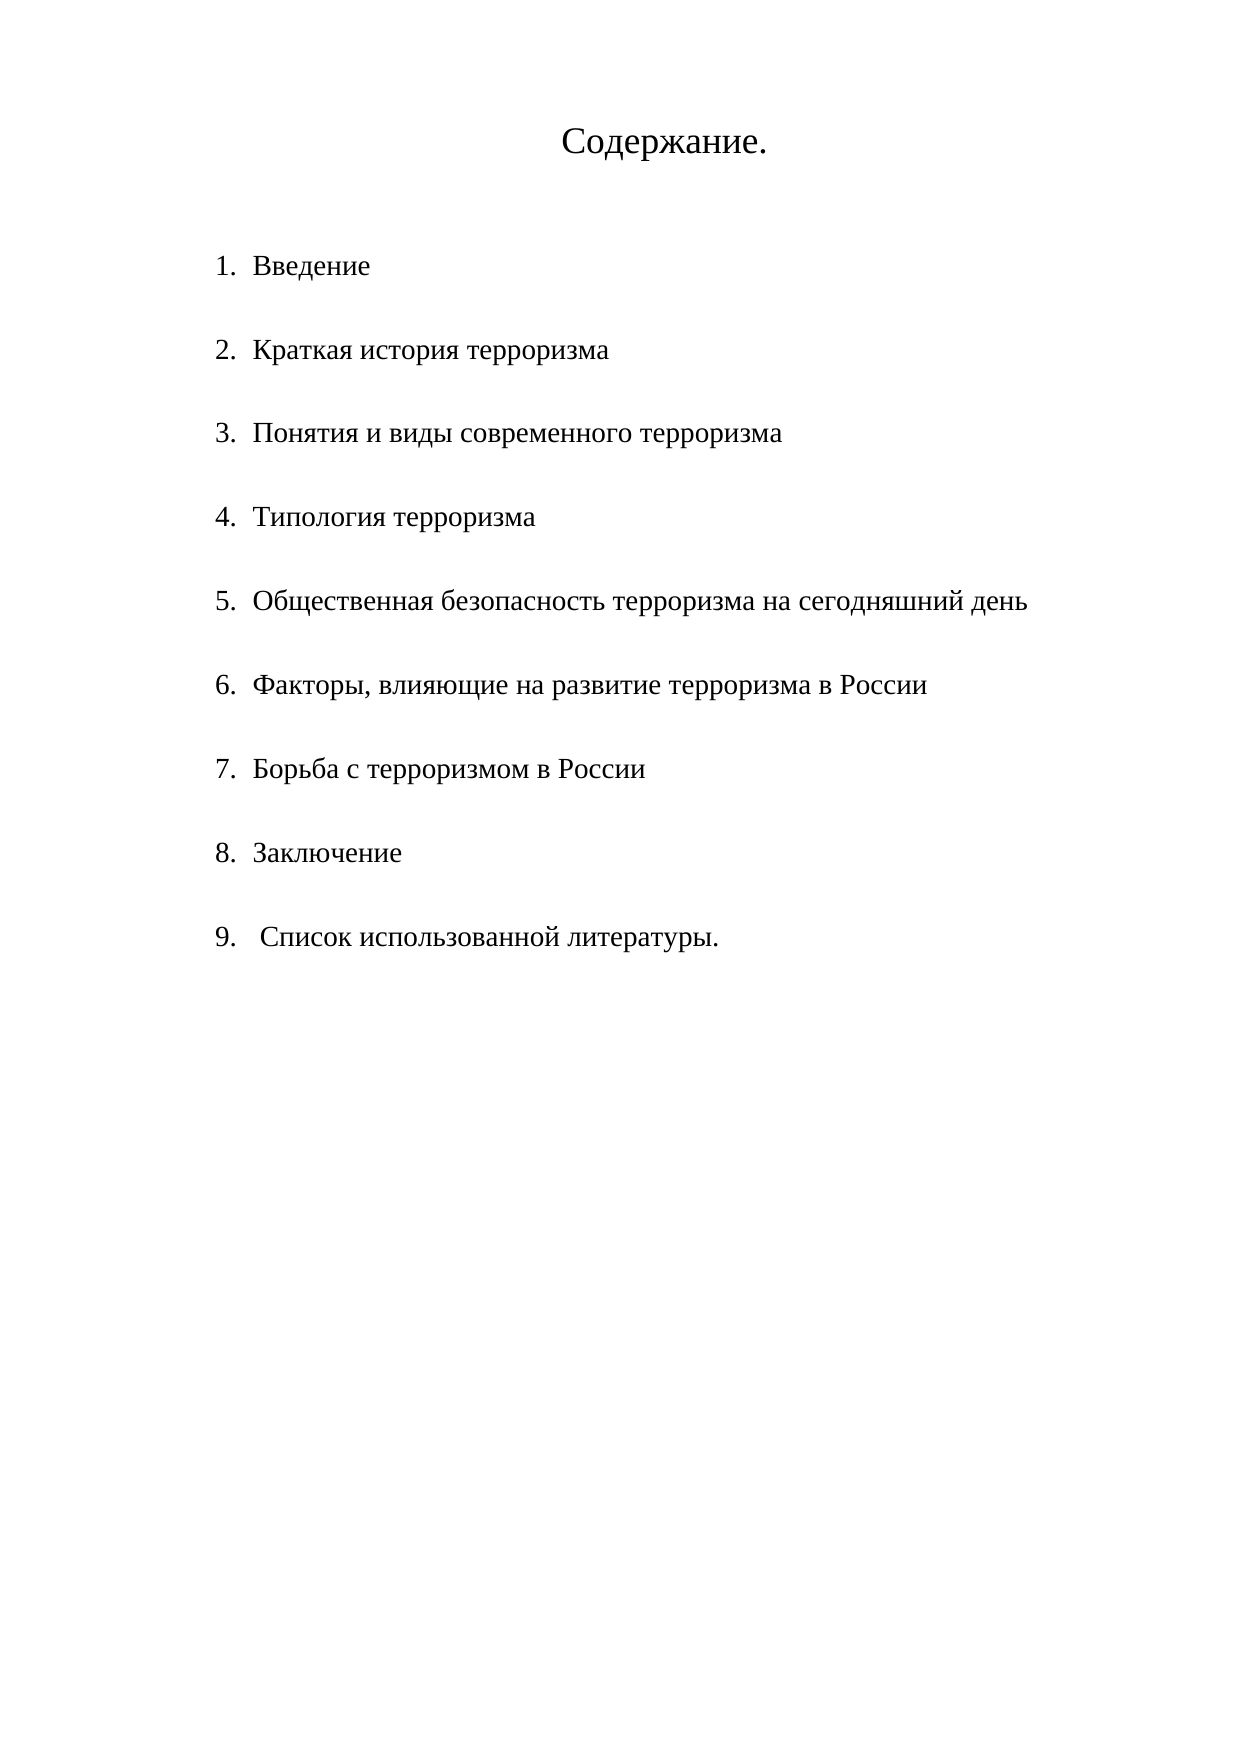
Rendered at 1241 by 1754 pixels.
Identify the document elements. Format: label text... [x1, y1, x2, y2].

list Введение [215, 248, 1152, 281]
list Понятия и виды современного терроризма [215, 416, 1152, 449]
list Заключение [215, 835, 1152, 868]
list Общественная безопасность терроризма на сегодняшний день [215, 583, 1152, 617]
list Краткая история терроризма [215, 332, 1152, 365]
list Борьба с терроризмом в России [215, 751, 1152, 784]
list Список использованной литературы. [215, 919, 1152, 952]
list Типология терроризма [215, 499, 1152, 533]
text Содержание. [177, 118, 1152, 161]
list Факторы, влияющие на развитие терроризма в России [215, 667, 1152, 701]
